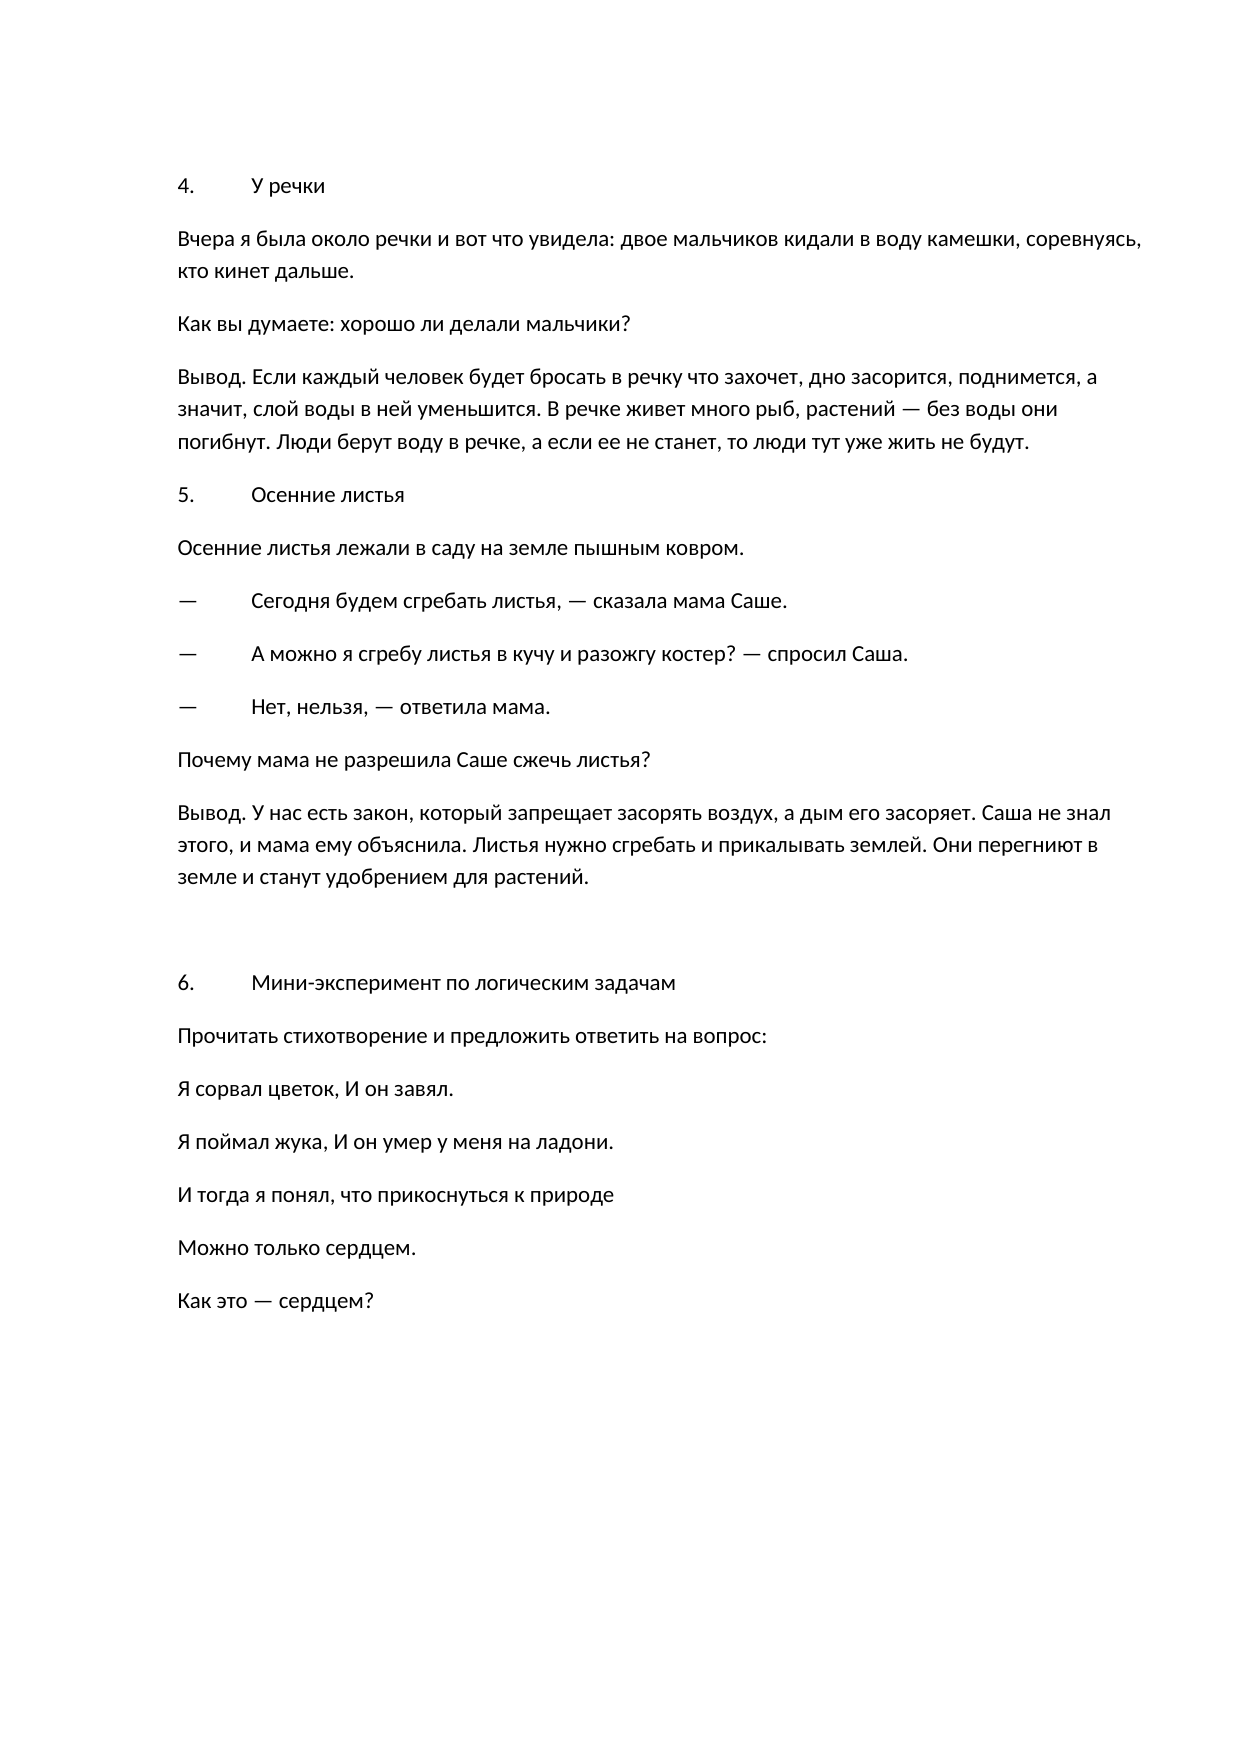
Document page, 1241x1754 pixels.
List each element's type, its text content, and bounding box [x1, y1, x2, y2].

text Осенние листья лежали в саду на земле пышным ковром. [177, 533, 1152, 561]
text Я сорвал цветок, И он завял. [177, 1074, 1152, 1102]
text Вывод. Если каждый человек будет бросать в речку что захочет, дно засорится, поднимется, а значит, слой воды в ней уменьшится. В речке живет много рыб, растений — без воды они погибнут. Люди берут воду в речке, а если ее не станет, то люди тут уже жить не будут. [177, 362, 1152, 455]
text Как это — сердцем? [177, 1286, 1152, 1314]
text Прочитать стихотворение и предложить ответить на вопрос: [177, 1021, 1152, 1049]
text Вывод. У нас есть закон, который запрещает засорять воздух, а дым его засоряет. Саша не знал этого, и мама ему объяснила. Листья нужно сгребать и прикалывать землей. Они перегниют в земле и станут удобрением для растений. [177, 798, 1152, 890]
text Можно только сердцем. [177, 1233, 1152, 1261]
text 6. Мини-эксперимент по логическим задачам [177, 968, 1152, 996]
text Как вы думаете: хорошо ли делали мальчики? [177, 309, 1152, 337]
text Я поймал жука, И он умер у меня на ладони. [177, 1127, 1152, 1155]
text — Сегодня будем сгребать листья, — сказала мама Саше. [177, 586, 1152, 614]
text 4. У речки [177, 171, 1152, 199]
text — Нет, нельзя, — ответила мама. [177, 692, 1152, 720]
text Вчера я была около речки и вот что увидела: двое мальчиков кидали в воду камешки, соревнуясь, кто кинет дальше. [177, 224, 1152, 284]
text Почему мама не разрешила Саше сжечь листья? [177, 745, 1152, 773]
text 5. Осенние листья [177, 480, 1152, 508]
text И тогда я понял, что прикоснуться к природе [177, 1180, 1152, 1208]
text — А можно я сгребу листья в кучу и разожгу костер? — спросил Саша. [177, 639, 1152, 667]
